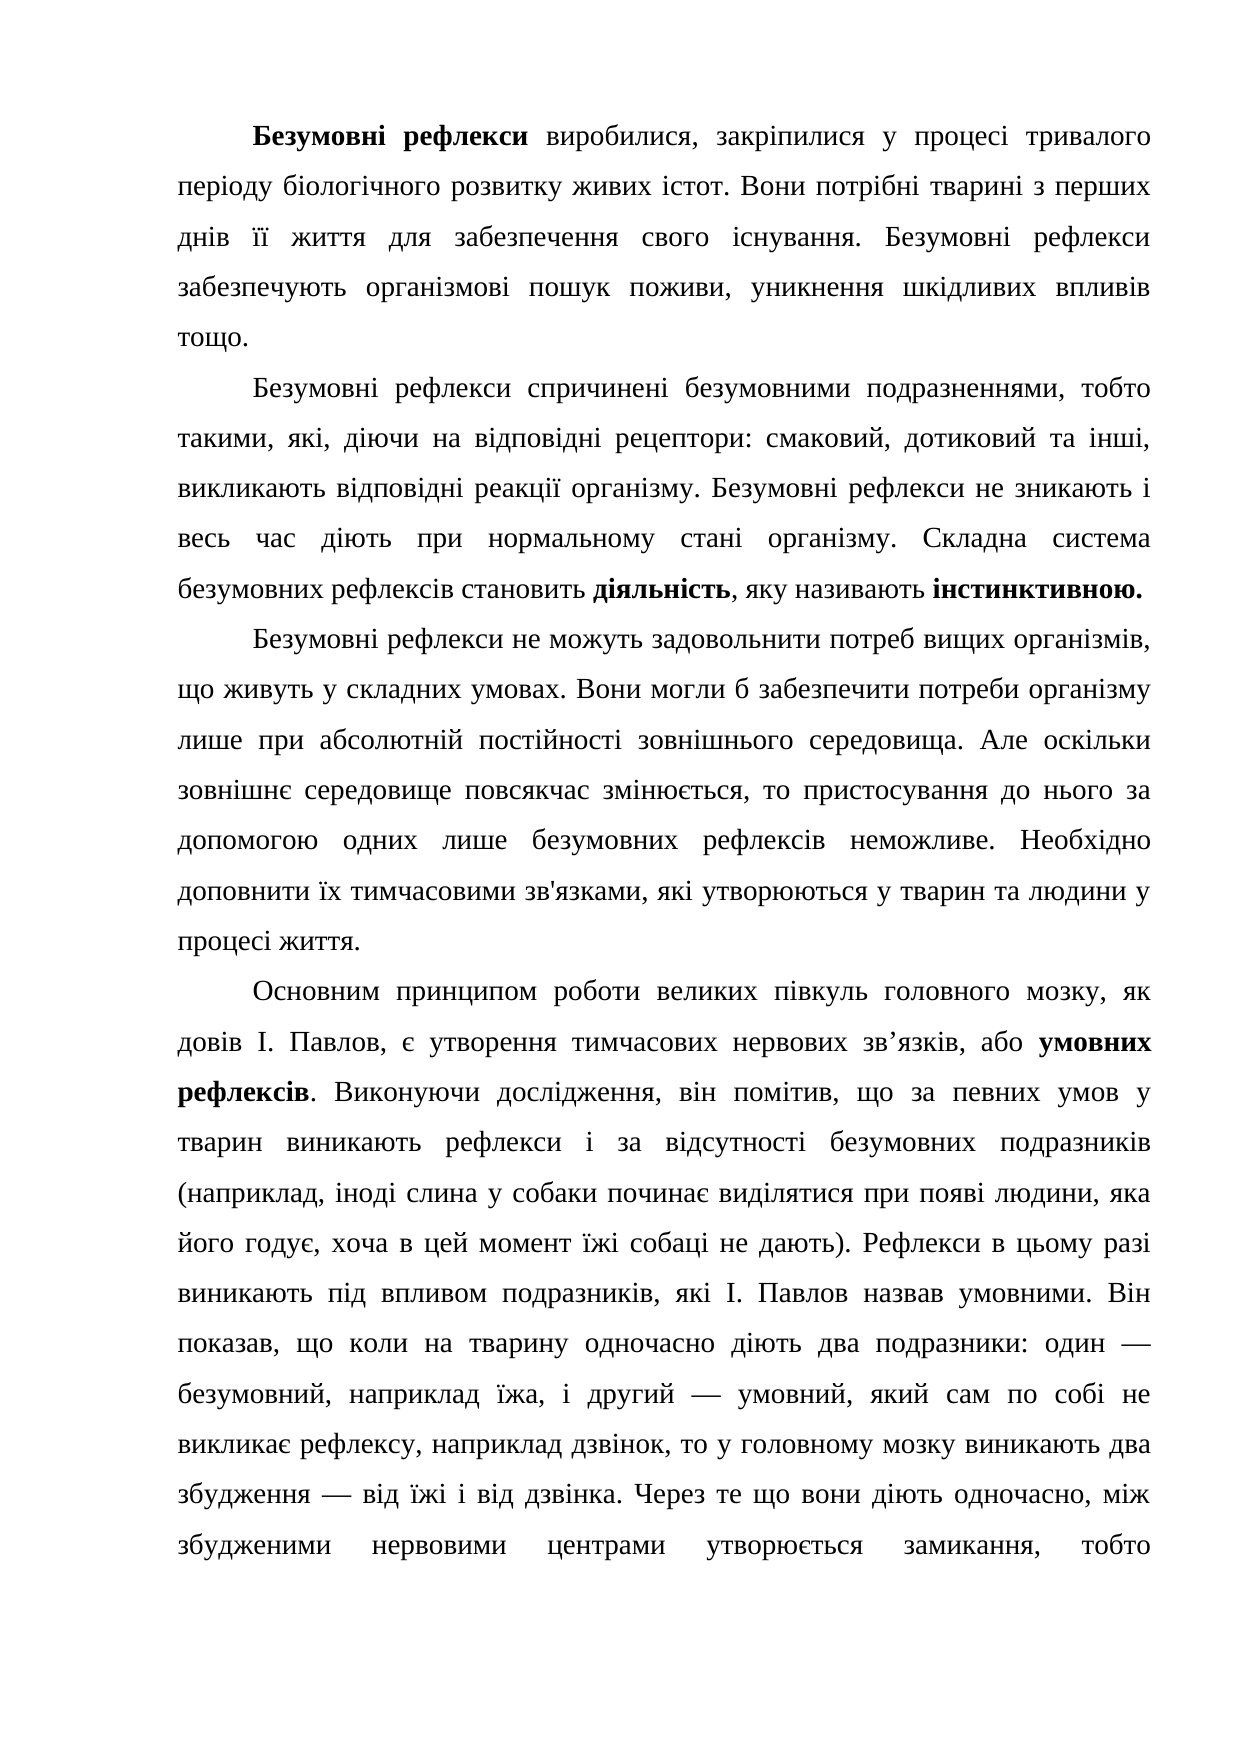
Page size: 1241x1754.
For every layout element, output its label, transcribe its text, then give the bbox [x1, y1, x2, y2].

text Безумовні рефлекси спричинені безумовними подразненнями, тобто такими, які, діючи на відповідні рецептори: смаковий, дотиковий та інші, викликають відповідні реакції організму. Безумовні рефлекси не зникають і весь час діють при нормальному стані організму. Складна система безумовних рефлексів становить діяльність, яку називають інстинктивною. [177, 370, 1152, 604]
text Безумовні рефлекси виробилися, закріпилися у процесі тривалого періоду біологічного розвитку живих істот. Вони потрібні тварині з перших днів її життя для забезпечення свого існування. Безумовні рефлекси забезпечують організмові пошук поживи, уникнення шкідливих впливів тощо. [177, 118, 1152, 353]
text Безумовні рефлекси не можуть задовольнити потреб вищих організмів, що живуть у складних умовах. Вони могли б забезпечити потреби організму лише при абсолютній постійності зовнішнього середовища. Але оскільки зовнішнє середовище повсякчас змінюється, то пристосування до нього за допомогою одних лише безумовних рефлексів неможливе. Необхідно доповнити їх тимчасовими зв'язками, які утворюються у тварин та людини у процесі життя. [177, 621, 1152, 957]
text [177, 973, 1152, 1560]
